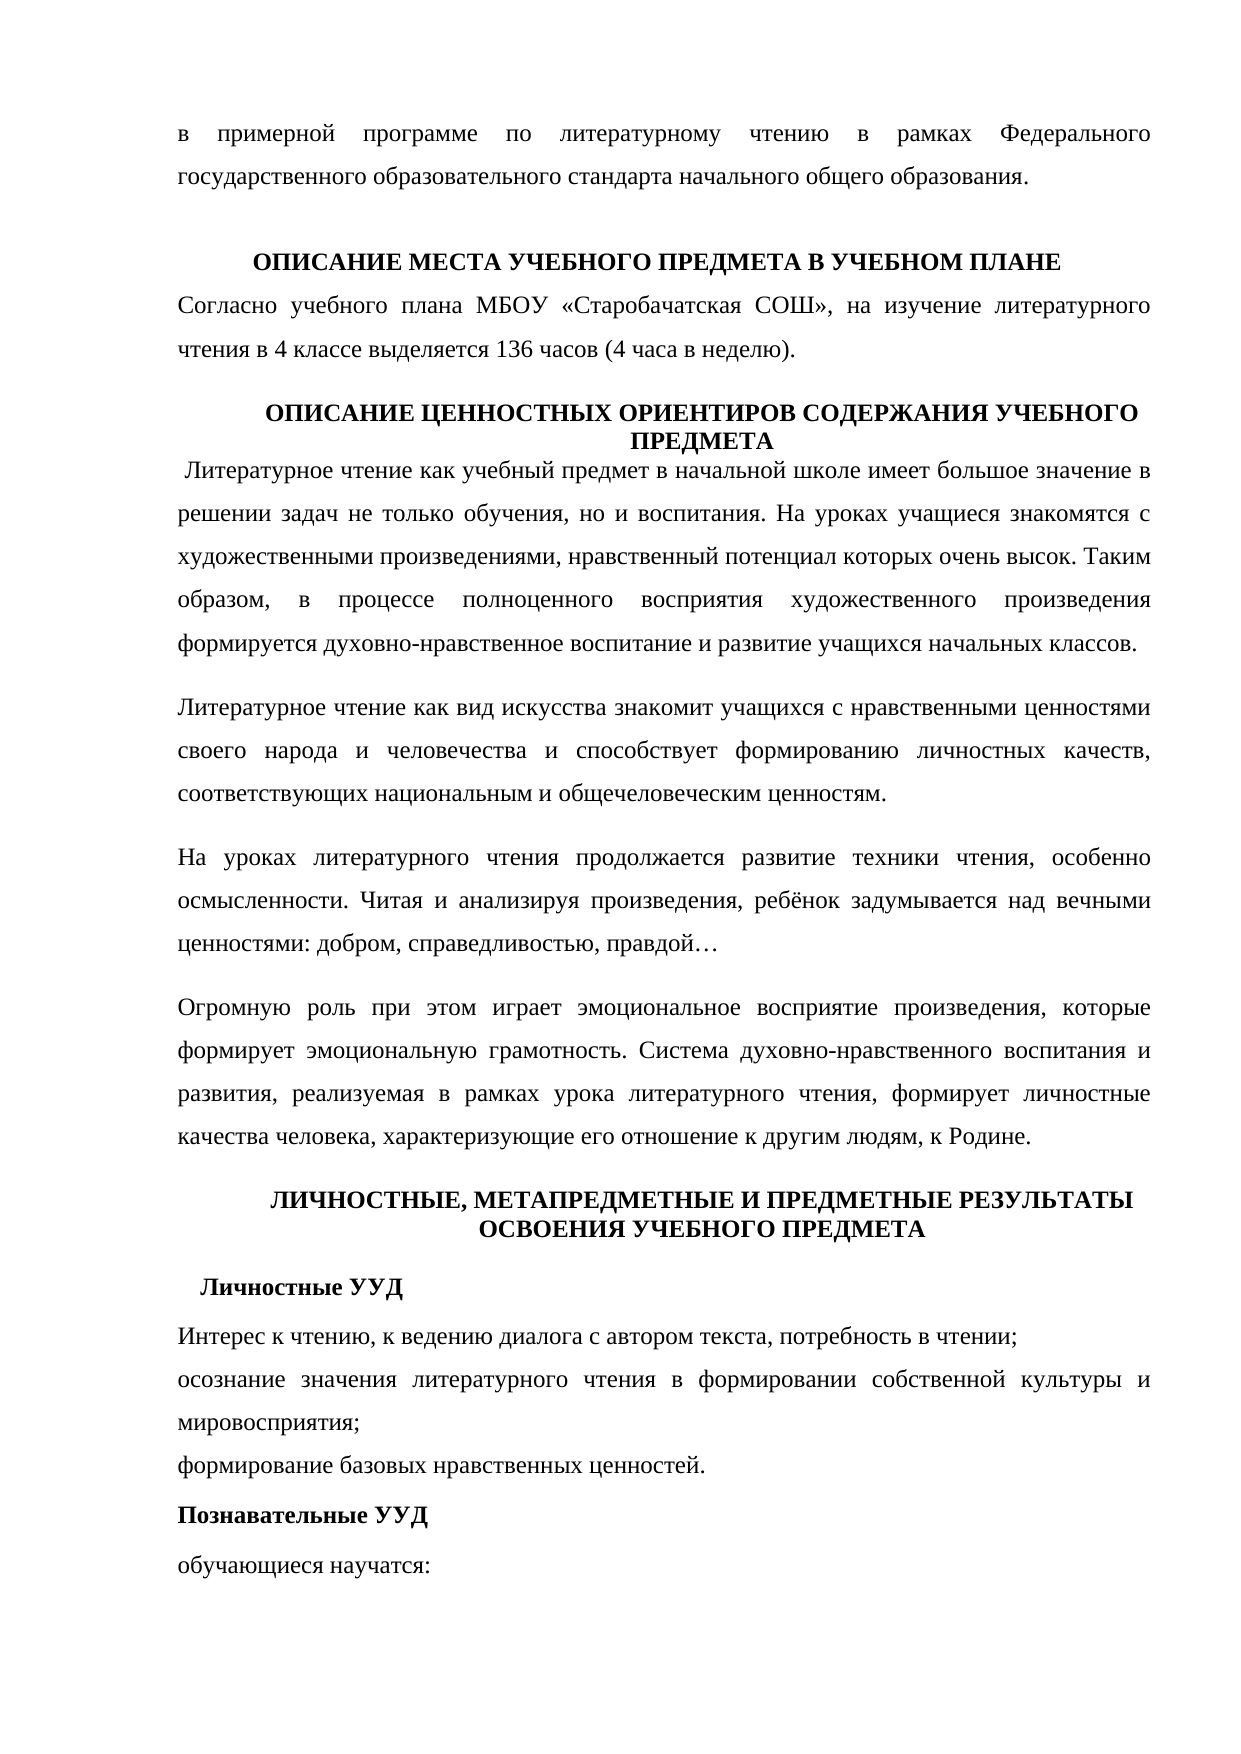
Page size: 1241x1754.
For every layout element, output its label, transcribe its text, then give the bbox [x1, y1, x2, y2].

text Интерес к чтению, к ведению диалога с автором текста, потребность в чтении; [177, 1321, 1152, 1350]
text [177, 118, 1152, 190]
list ОПИСАНИЕ МЕСТА УЧЕБНОГО ПРЕДМЕТА В УЧЕБНОМ ПЛАНЕ [252, 247, 1152, 276]
text осознание значения литературного чтения в формировании собственной культуры и мировосприятия; [177, 1364, 1152, 1436]
text На уроках литературного чтения продолжается развитие техники чтения, особенно осмысленности. Читая и анализируя произведения, ребёнок задумывается над вечными ценностями: добром, справедливостью, правдой… [177, 842, 1152, 957]
text Литературное чтение как учебный предмет в начальной школе имеет большое значение в решении задач не только обучения, но и воспитания. На уроках учащиеся знакомятся с художественными произведениями, нравственный потенциал которых очень высок. Таким образом, в процессе полноценного восприятия художественного произведения формируется духовно-нравственное воспитание и развитие учащихся начальных классов. [177, 455, 1152, 656]
text Литературное чтение как вид искусства знакомит учащихся с нравственными ценностями своего народа и человечества и способствует формированию личностных качеств, соответствующих национальным и общечеловеческим ценностям. [177, 692, 1152, 807]
text Познавательные УУД [177, 1500, 1152, 1529]
text Огромную роль при этом играет эмоциональное восприятие произведения, которые формирует эмоциональную грамотность. Система духовно-нравственного воспитания и развития, реализуемая в рамках урока литературного чтения, формирует личностные качества человека, характеризующие его отношение к другим людям, к Родине. [177, 992, 1152, 1150]
text обучающиеся научатся: [177, 1550, 1152, 1578]
text формирование базовых нравственных ценностей. [177, 1451, 1152, 1479]
text Личностные УУД [177, 1272, 1152, 1300]
list ОПИСАНИЕ ЦЕННОСТНЫХ ОРИЕНТИРОВ СОДЕРЖАНИЯ УЧЕБНОГО ПРЕДМЕТА [252, 398, 1152, 455]
text ЛИЧНОСТНЫЕ, МЕТАПРЕДМЕТНЫЕ И ПРЕДМЕТНЫЕ РЕЗУЛЬТАТЫ ОСВОЕНИЯ УЧЕБНОГО ПРЕДМЕТА [252, 1185, 1152, 1243]
text Согласно учебного плана МБОУ «Старобачатская СОШ», на изучение литературного чтения в 4 классе выделяется 136 часов (4 часа в неделю). [177, 291, 1152, 362]
